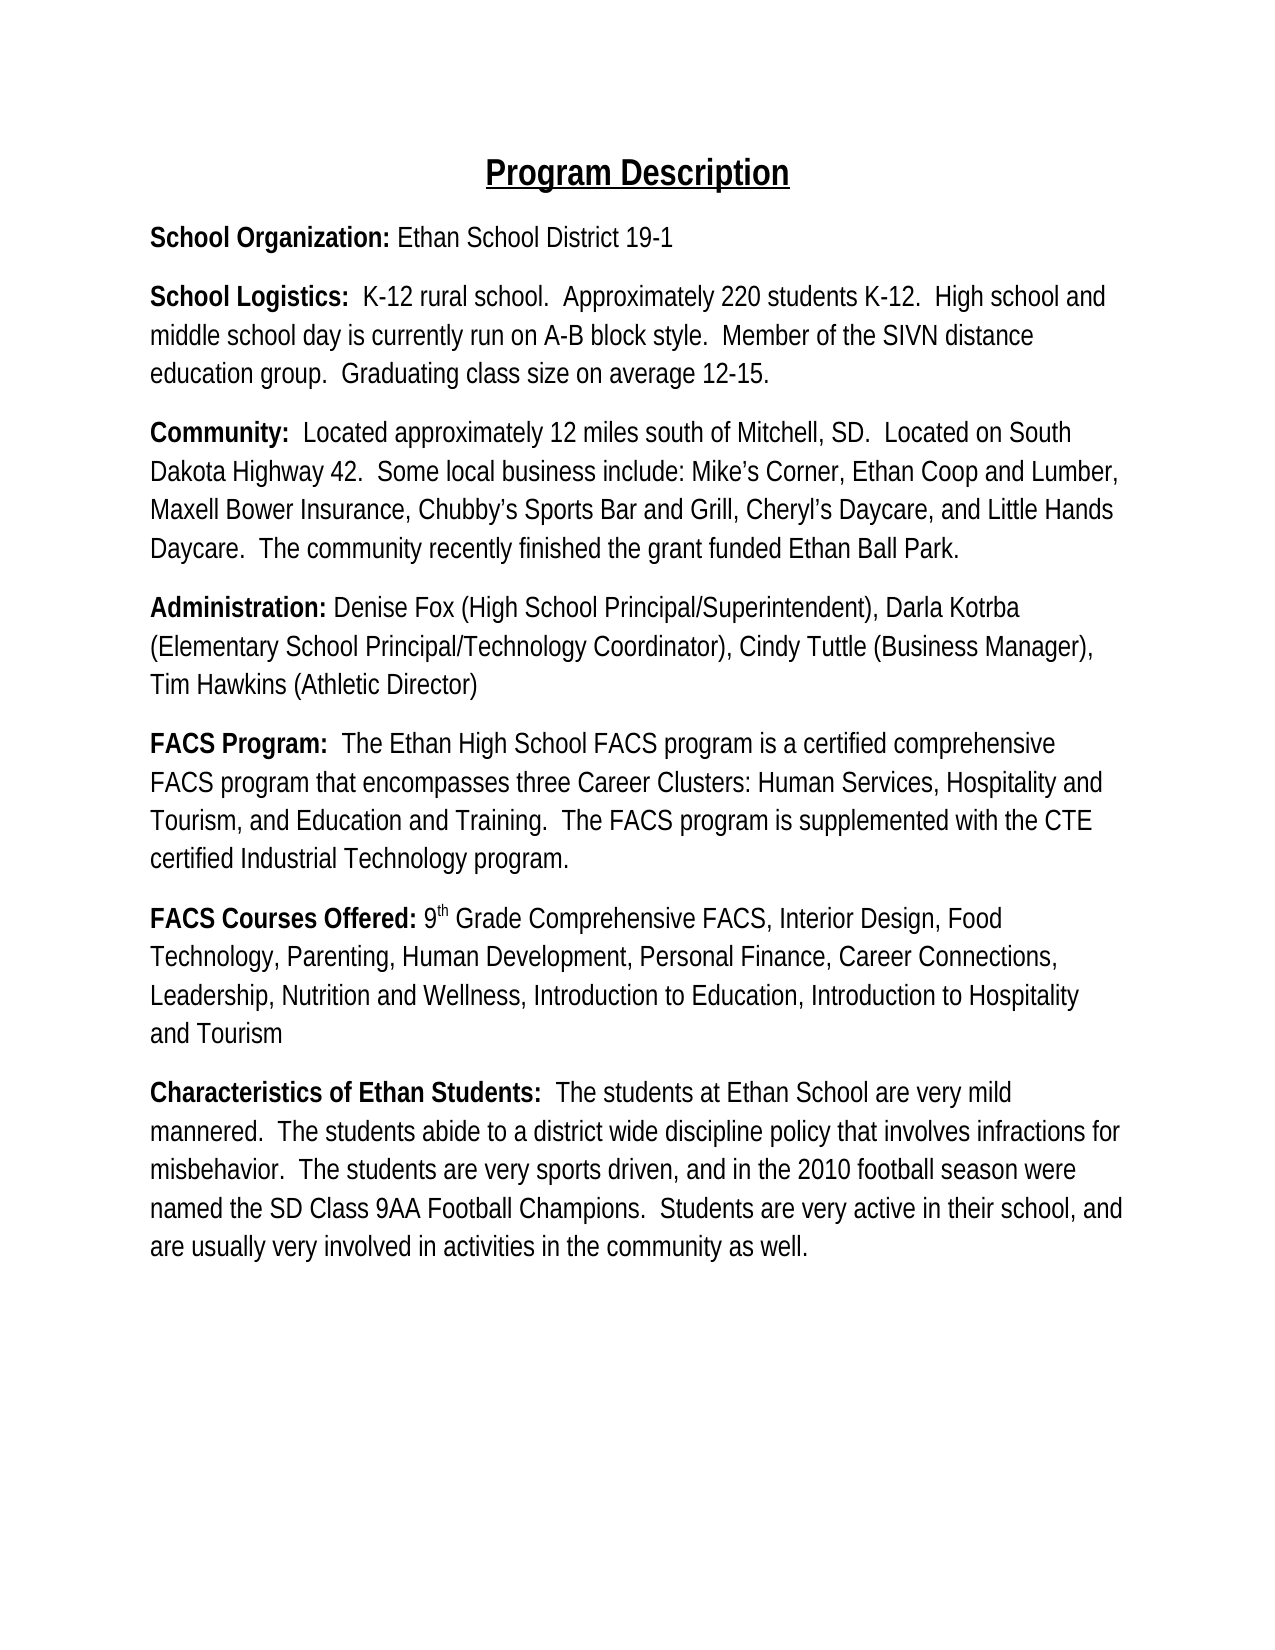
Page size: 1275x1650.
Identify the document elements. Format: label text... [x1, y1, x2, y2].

text Characteristics of Ethan Students: The students at Ethan School are very mild mannered. The students abide to a district wide discipline policy that involves infractions for misbehavior. The students are very sports driven, and in the 2010 football season were named the SD Class 9AA Football Champions. Students are very active in their school, and are usually very involved in activities in the community as well. [150, 1076, 1125, 1263]
text School Organization: Ethan School District 19-1 [150, 220, 1125, 254]
text Program Description [150, 150, 1125, 193]
text FACS Program: The Ethan High School FACS program is a certified comprehensive FACS program that encompasses three Career Clusters: Human Services, Hospitality and Tourism, and Education and Training. The FACS program is supplemented with the CTE certified Industrial Technology program. [150, 726, 1125, 875]
text School Logistics: K-12 rural school. Approximately 220 students K-12. High school and middle school day is currently run on A-B block style. Member of the SIVN distance education group. Graduating class size on average 12-15. [150, 279, 1125, 390]
text FACS Courses Offered: 9th Grade Comprehensive FACS, Interior Design, Food Technology, Parenting, Human Development, Personal Finance, Career Connections, Leadership, Nutrition and Wellness, Introduction to Education, Introduction to Hospitality and Tourism [150, 901, 1125, 1050]
text Administration: Denise Fox (High School Principal/Superintendent), Darla Kotrba (Elementary School Principal/Technology Coordinator), Cindy Tuttle (Business Manager), Tim Hawkins (Athletic Director) [150, 590, 1125, 701]
text Community: Located approximately 12 miles south of Mitchell, SD. Located on South Dakota Highway 42. Some local business include: Mike’s Corner, Ethan Coop and Lumber, Maxell Bower Insurance, Chubby’s Sports Bar and Grill, Cheryl’s Daycare, and Little Hands Daycare. The community recently finished the grant funded Ethan Ball Park. [150, 416, 1125, 564]
